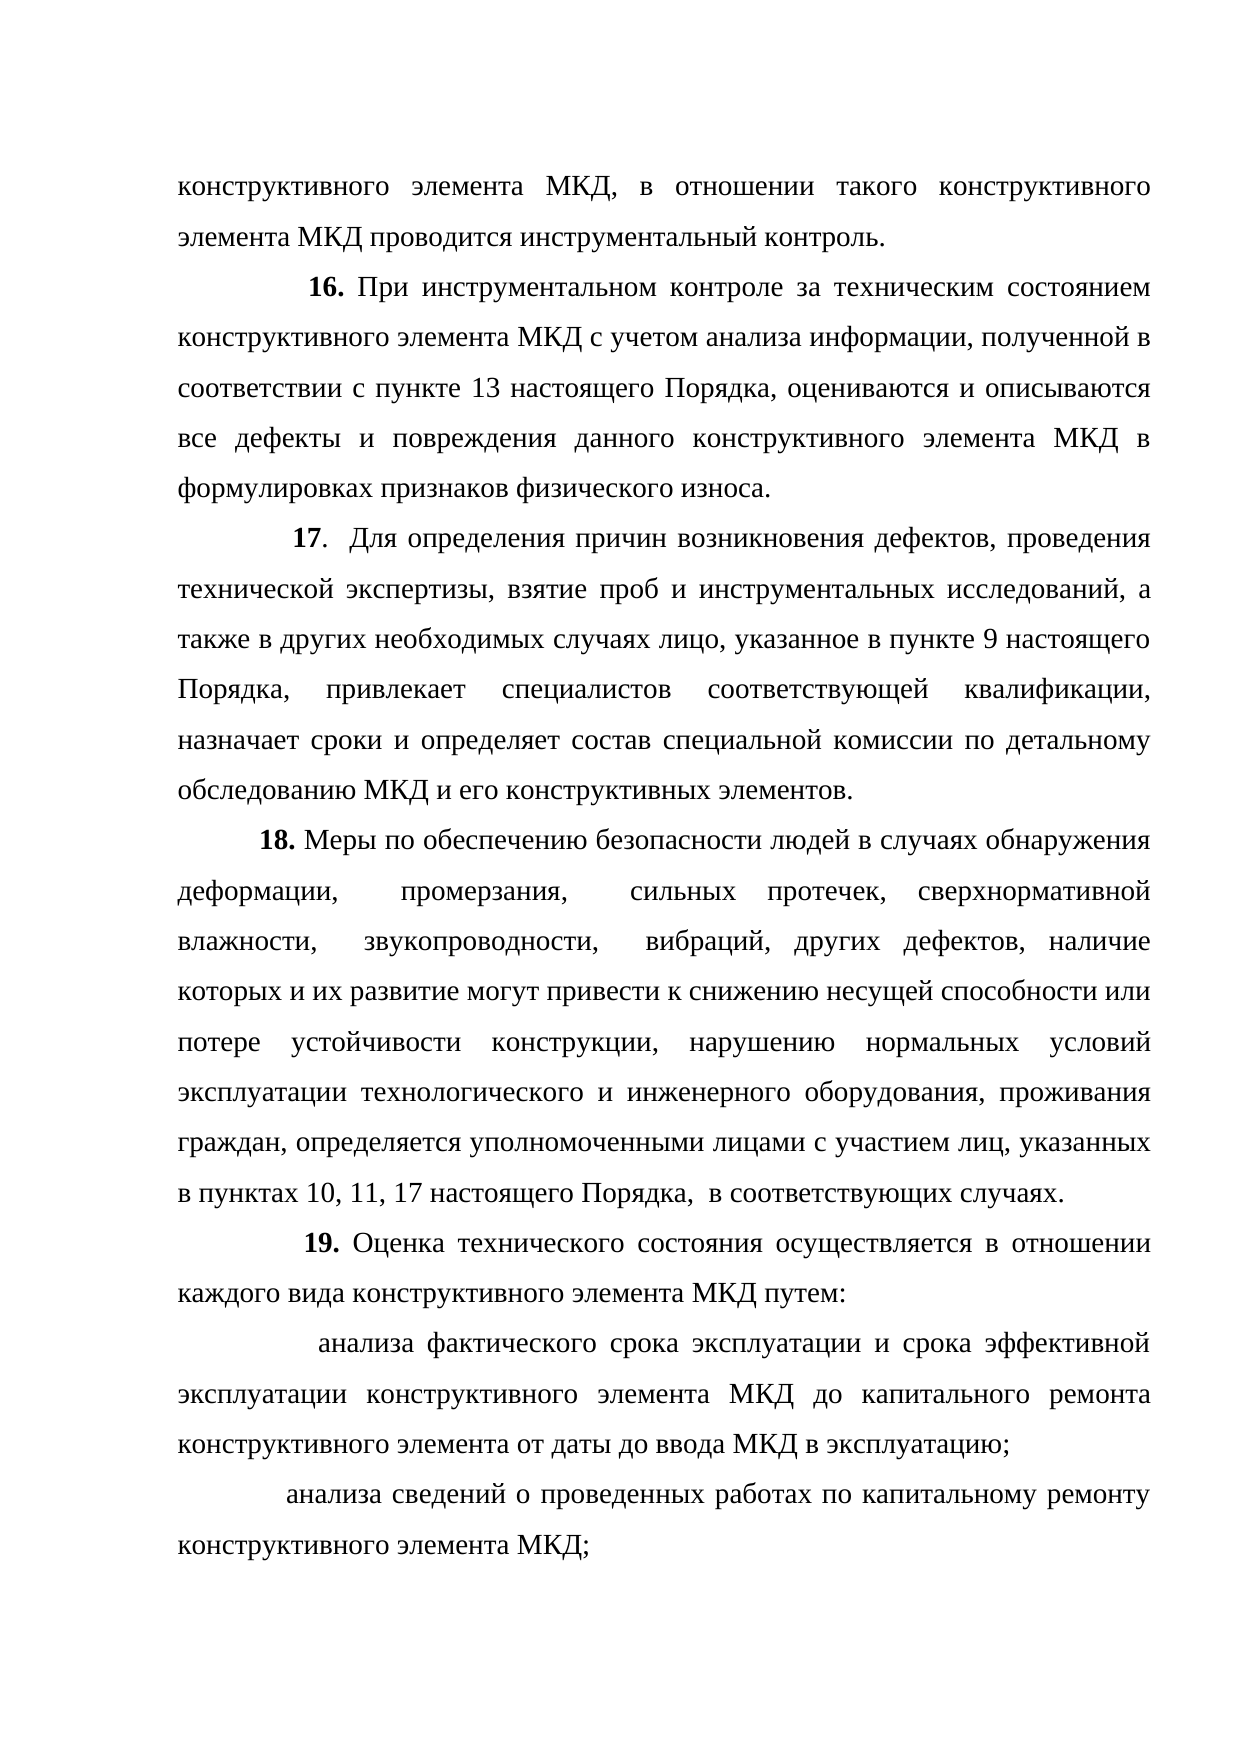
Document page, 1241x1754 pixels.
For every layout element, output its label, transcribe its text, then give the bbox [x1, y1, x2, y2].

text 16. При инструментальном контроле за техническим состоянием конструктивного элемента МКД с учетом анализа информации, полученной в соответствии с пункте 13 настоящего Порядка, оцениваются и описываются все дефекты и повреждения данного конструктивного элемента МКД в формулировках признаков физического износа. [177, 269, 1152, 504]
text 19. Оценка технического состояния осуществляется в отношении каждого вида конструктивного элемента МКД путем: [177, 1225, 1152, 1309]
text анализа фактического срока эксплуатации и срока эффективной эксплуатации конструктивного элемента МКД до капитального ремонта конструктивного элемента от даты до ввода МКД в эксплуатацию; [177, 1326, 1152, 1460]
text 17. Для определения причин возникновения дефектов, проведения технической экспертизы, взятие проб и инструментальных исследований, а также в других необходимых случаях лицо, указанное в пункте 9 настоящего Порядка, привлекает специалистов соответствующей квалификации, назначает сроки и определяет состав специальной комиссии по детальному обследованию МКД и его конструктивных элементов. [177, 521, 1152, 806]
text 18. Меры по обеспечению безопасности людей в случаях обнаружения деформации, промерзания, сильных протечек, сверхнормативной влажности, звукопроводности, вибраций, других дефектов, наличие которых и их развитие могут привести к снижению несущей способности или потере устойчивости конструкции, нарушению нормальных условий эксплуатации технологического и инженерного оборудования, проживания граждан, определяется уполномоченными лицами с участием лиц, указанных в пунктах 10, 11, 17 настоящего Порядка, в соответствующих случаях. [177, 822, 1152, 1208]
text анализа сведений о проведенных работах по капитальному ремонту конструктивного элемента МКД; [177, 1477, 1152, 1560]
text конструктивного элемента МКД, в отношении такого конструктивного элемента МКД проводится инструментальный контроль. [177, 168, 1152, 252]
